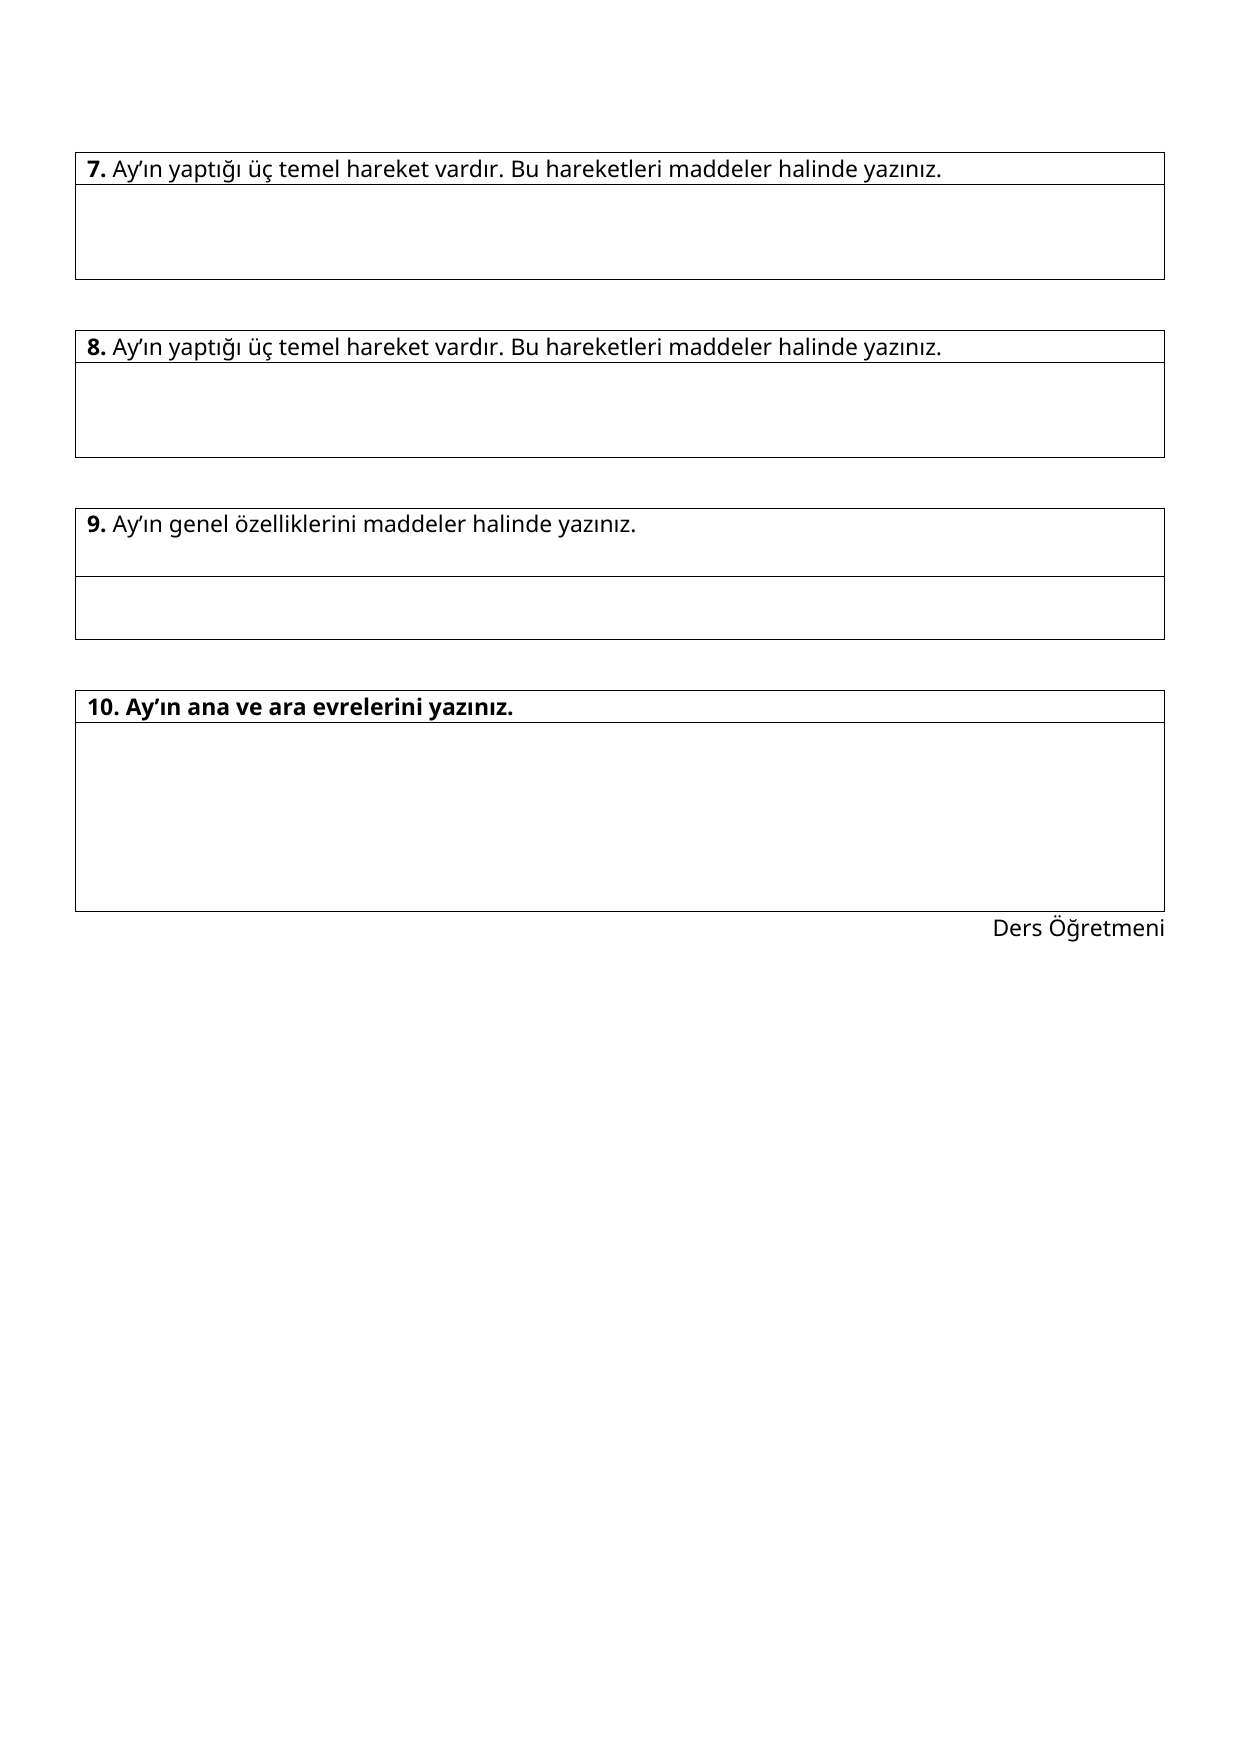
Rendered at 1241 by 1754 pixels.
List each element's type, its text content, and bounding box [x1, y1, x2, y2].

table_header 7. Ay’ın yaptığı üç temel hareket vardır. Bu hareketleri maddeler halinde yazınız. [76, 153, 1164, 184]
table_header 9. Ay’ın genel özelliklerini maddeler halinde yazınız. [76, 509, 1164, 576]
table_cell [76, 723, 1164, 911]
table_header 10. Ay’ın ana ve ara evrelerini yazınız. [76, 691, 1164, 722]
table_cell [76, 185, 1164, 279]
table_header 8. Ay’ın yaptığı üç temel hareket vardır. Bu hareketleri maddeler halinde yazınız. [76, 331, 1164, 362]
table_cell [76, 363, 1164, 457]
text Ders Öğretmeni [75, 912, 1165, 943]
table_cell [76, 577, 1164, 639]
